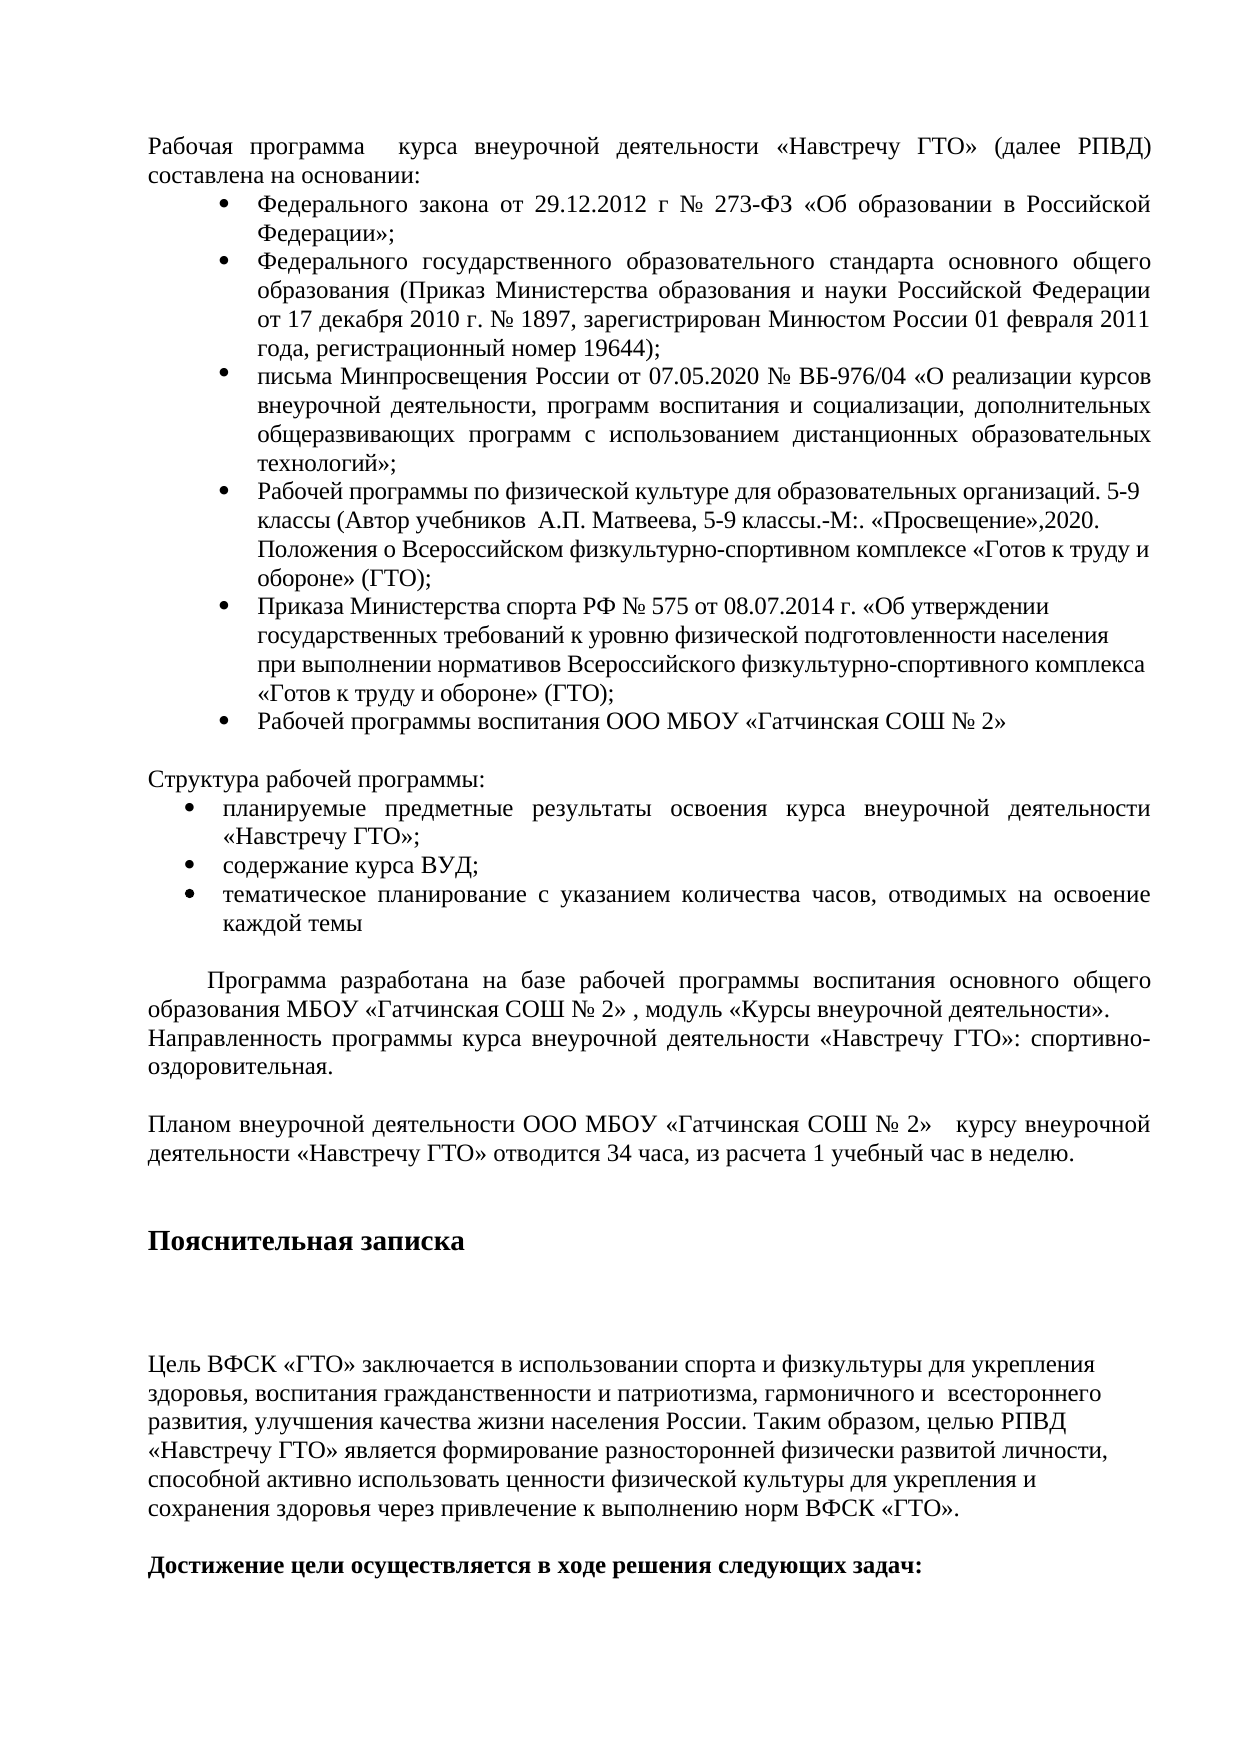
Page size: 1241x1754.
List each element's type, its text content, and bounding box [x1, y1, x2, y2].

list содержание курса ВУД; [185, 850, 1152, 879]
text Структура рабочей программы: [148, 764, 1152, 793]
list письма Минпросвещения России от 07.05.2020 № ВБ-976/04 «О реализации курсов внеурочной деятельности, программ воспитания и социализации, дополнительных общеразвивающих программ с использованием дистанционных образовательных технологий»; [219, 361, 1152, 476]
list Рабочей программы воспитания ООО МБОУ «Гатчинская СОШ № 2» [219, 706, 1152, 735]
list тематическое планирование с указанием количества часов, отводимых на освоение каждой темы [185, 879, 1152, 936]
text Пояснительная записка [148, 1196, 1152, 1257]
list Федерального государственного образовательного стандарта основного общего образования (Приказ Министерства образования и науки Российской Федерации от 17 декабря . № 1897, зарегистрирован Минюстом России 01 февраля 2011 года, регистрационный номер 19644); [219, 246, 1152, 361]
list Федерального закона от 29.12.2012 г № 273-ФЗ «Об образовании в Российской Федерации»; [219, 189, 1152, 246]
list Рабочей программы по физической культуре для образовательных организаций. 5-9 классы (Автор учебников А.П. Матвеева, 5-9 классы.-М:. «Просвещение»,2020. Положения о Всероссийском физкультурно-спортивном комплексе «Готов к труду и обороне» (ГТО); [219, 476, 1152, 591]
text Программа разработана на базе рабочей программы воспитания основного общего образования МБОУ «Гатчинская СОШ № 2» , модуль «Курсы внеурочной деятельности». [148, 965, 1152, 1023]
text Планом внеурочной деятельности ООО МБОУ «Гатчинская СОШ № 2» курсу внеурочной деятельности «Навстречу ГТО» отводится 34 часа, из расчета 1 учебный час в неделю. [148, 1109, 1152, 1166]
list Приказа Министерства спорта РФ № 575 от 08.07.2014 г. «Об утверждении государственных требований к уровню физической подготовленности населения при выполнении нормативов Всероссийского физкультурно-спортивного комплекса «Готов к труду и обороне» (ГТО); [219, 591, 1152, 706]
list планируемые предметные результаты освоения курса внеурочной деятельности «Навстречу ГТО»; [185, 793, 1152, 850]
text Рабочая программа курса внеурочной деятельности «Навстречу ГТО» (далее РПВД) составлена на основании: [148, 131, 1152, 189]
text Направленность программы курса внеурочной деятельности «Навстречу ГТО»: спортивно-оздоровительная. [148, 1023, 1152, 1080]
text Цель ВФСК «ГТО» заключается в использовании спорта и физкультуры для укрепления здоровья, воспитания гражданственности и патриотизма, гармоничного и всестороннего развития, улучшения качества жизни населения России. Таким образом, целью РПВД «Навстречу ГТО» является формирование разносторонней физически развитой личности, способной активно использовать ценности физической культуры для укрепления и сохранения здоровья через привлечение к выполнению норм ВФСК «ГТО». [148, 1349, 1152, 1521]
text Достижение цели осуществляется в ходе решения следующих задач: [148, 1551, 1152, 1579]
